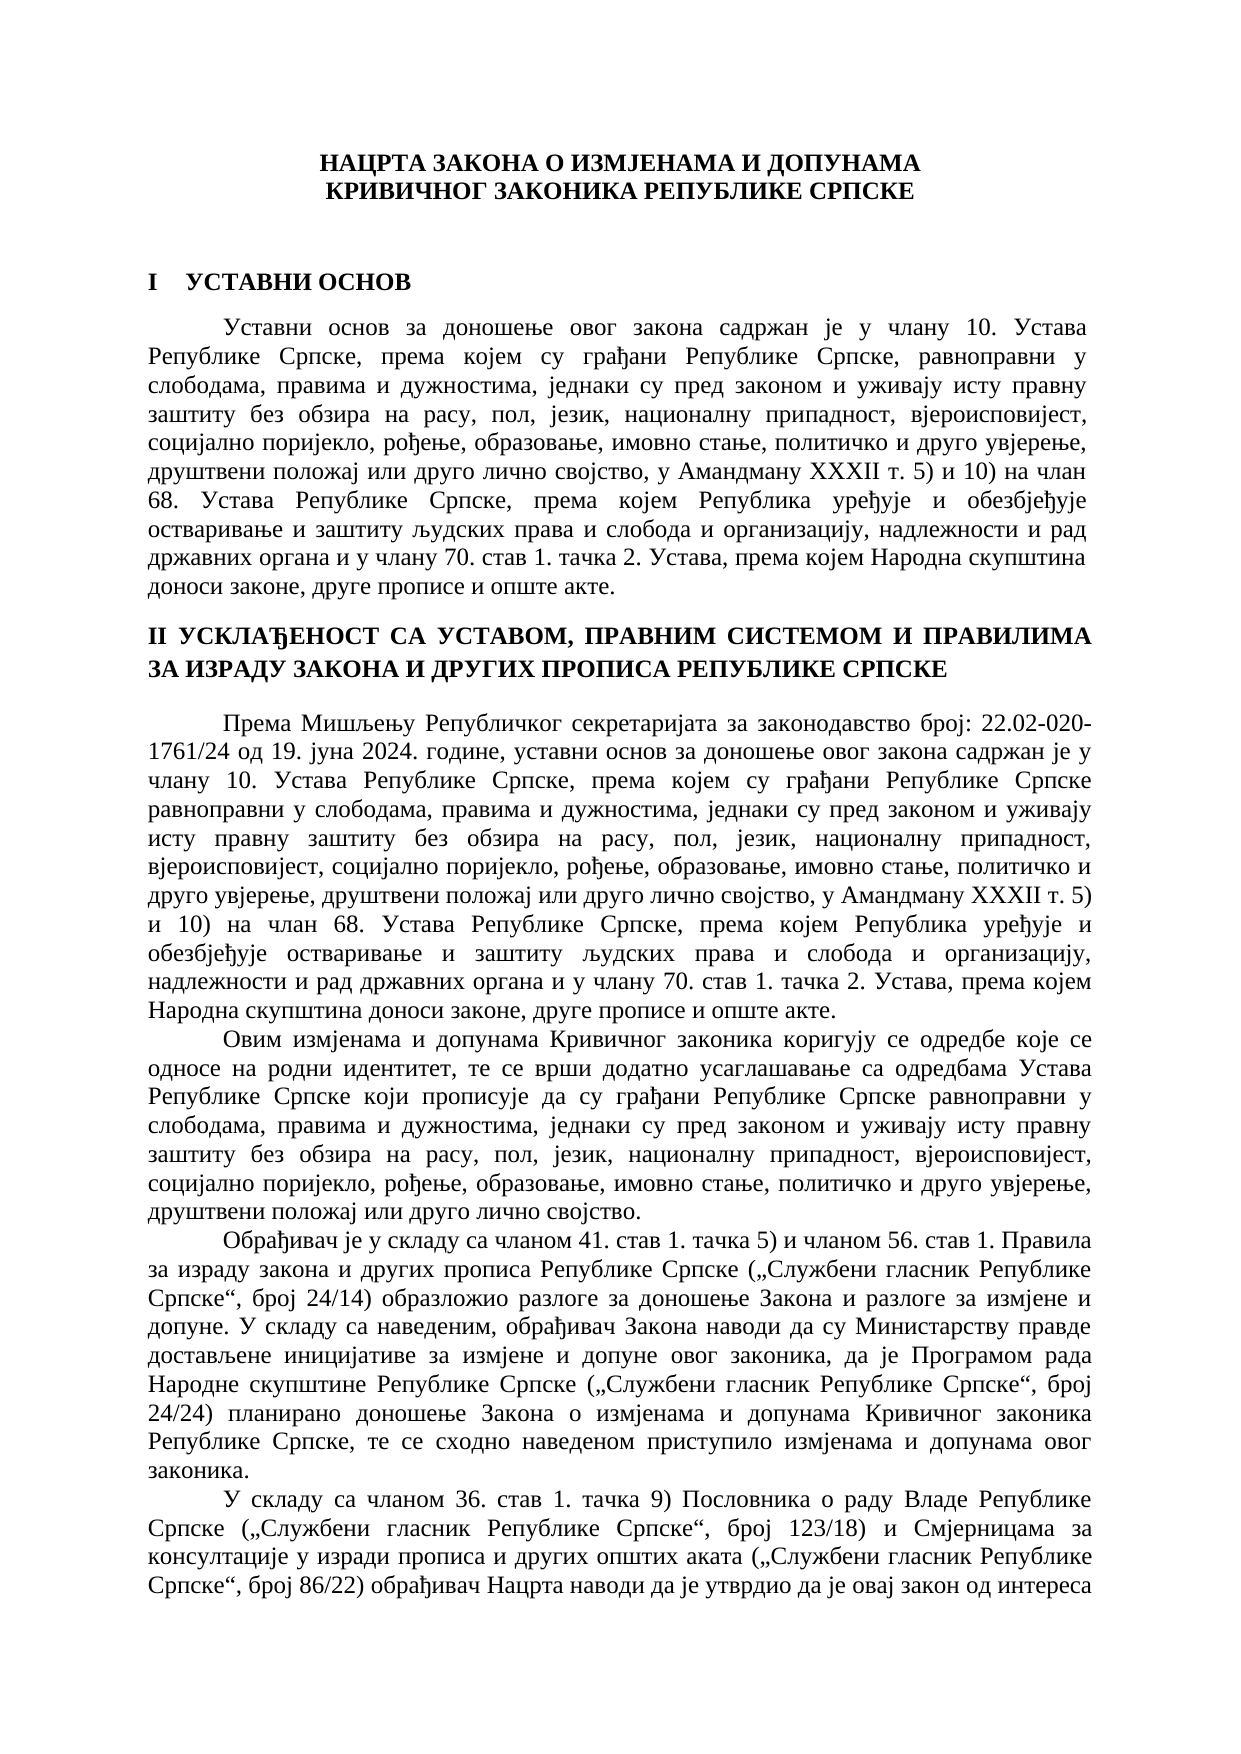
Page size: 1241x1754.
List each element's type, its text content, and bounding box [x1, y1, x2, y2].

text Према Мишљењу Републичког секретаријата за законодавство број: 22.02-020-1761/24 од 19. јуна 2024. године, уставни основ за доношење овог закона садржан је у члану 10. Устава Републике Српске, према којем су грађани Републике Српске равноправни у слободама, правима и дужностима, једнаки су пред законом и уживају исту правну заштиту без обзира на расу, пол, језик, националну припадност, вјероисповијест, социјално поријекло, рођење, образовање, имовно стање, политичко и друго увјерење, друштвени положај или друго лично својство, у Амандману XXXII т. 5) и 10) на члан 68. Устава Републике Српске, према којем Република уређује и обезбјеђује остваривање и заштиту људских права и слобода и организацију, надлежности и рад државних органа и у члану 70. став 1. тачка 2. Устава, према којем Народна скупштина доноси законе, друге прописе и опште акте. [148, 708, 1093, 1024]
text НАЦРТА ЗАКОНА О ИЗМЈЕНАМА И ДОПУНАМА [148, 148, 1093, 176]
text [148, 1484, 1093, 1599]
text Обрађивач је у складу са чланом 41. стaв 1. тачка 5) и чланом 56. став 1. Правила за израду закона и других прописа Републике Српске („Службени гласник Републике Српске“, број 24/14) образложио разлоге за доношење Закона и разлоге за измјене и допуне. У складу са наведеним, обрађивач Закона наводи да су Министарству правде достављене иницијативе за измјене и допуне овог законика, да је Програмом рада Народне скупштине Републике Српске („Службени гласник Републике Српске“, број 24/24) планирано доношење Закона о измјенама и допунама Кривичног законика Републике Српске, те се сходно наведеном приступило измјенама и допунама овог законика. [148, 1225, 1093, 1484]
text I УСТАВНИ ОСНОВ [148, 267, 1088, 296]
text Овим измјенама и допунама Кривичног законика коригују се одредбе које се односе на родни идентитет, те се врши додатно усаглашавање са одредбама Устава Републике Српске који прописује да су грађани Републике Српске равноправни у слободама, правима и дужностима, једнаки су пред законом и уживају исту правну заштиту без обзира на расу, пол, језик, националну припадност, вјероисповијест, социјално поријекло, рођење, образовање, имовно стање, политичко и друго увјерење, друштвени положај или друго лично својство. [148, 1024, 1093, 1225]
text Уставни основ за доношење овог закона садржан је у члану 10. Устава Републике Српске, према којем су грађани Републике Српске, равноправни у слободама, правима и дужностима, једнаки су пред законом и уживају исту правну заштиту без обзира на расу, пол, језик, националну припадност, вјероисповијест, социјално поријекло, рођење, образовање, имовно стање, политичко и друго увјерење, друштвени положај или друго лично својство, у Амандману XXXII т. 5) и 10) на члан 68. Устава Републике Српске, према којем Република уређује и обезбјеђује остваривање и заштиту људских права и слобода и организацију, надлежности и рад државних органа и у члану 70. став 1. тачка 2. Устава, према којем Народна скупштина доноси законе, друге прописе и опште акте. [148, 312, 1088, 600]
text КРИВИЧНОГ ЗАКОНИКА РЕПУБЛИКЕ СРПСКЕ [148, 176, 1093, 205]
text II УСКЛАЂЕНОСТ СА УСТАВОМ, ПРАВНИМ СИСТЕМОМ И ПРАВИЛИМА ЗА ИЗРАДУ ЗАКОНА И ДРУГИХ ПРОПИСА РЕПУБЛИКЕ СРПСКЕ [148, 621, 1093, 682]
